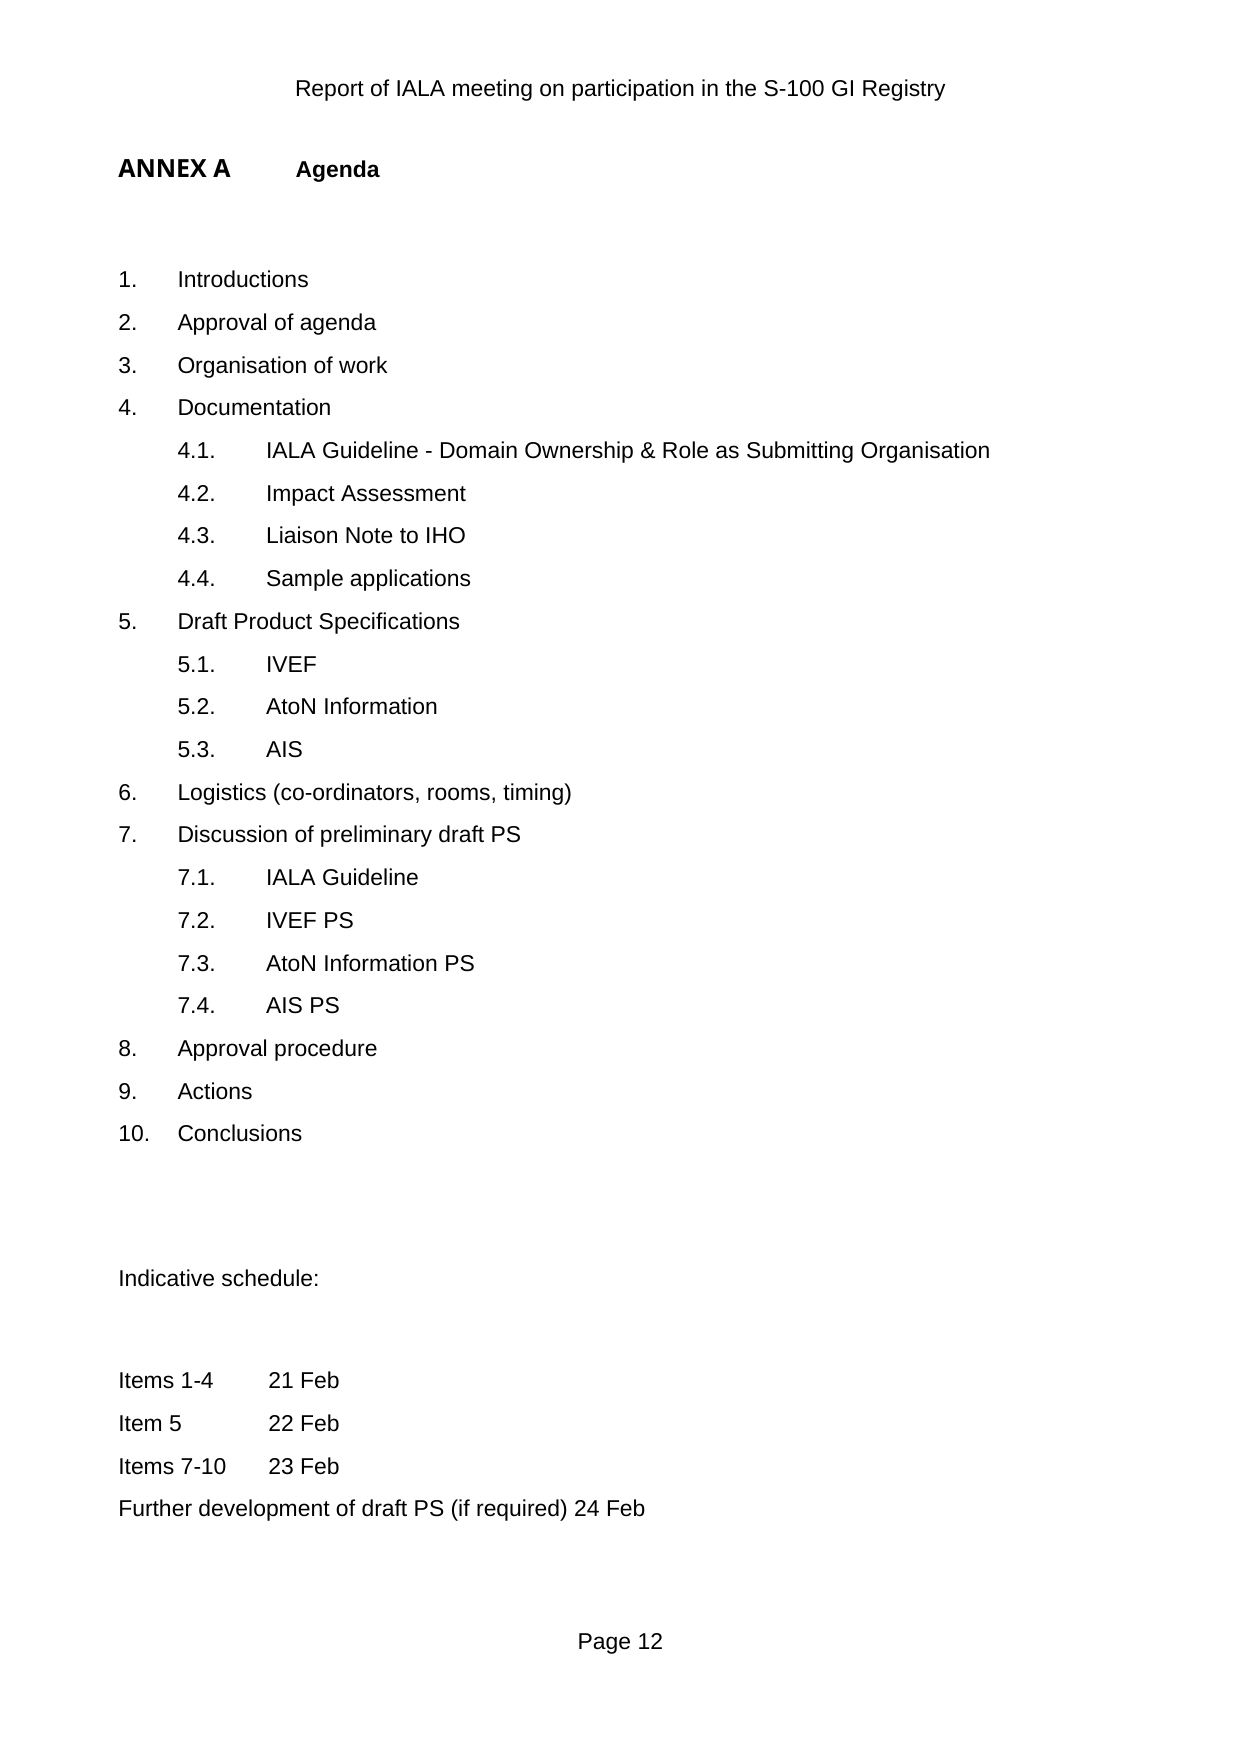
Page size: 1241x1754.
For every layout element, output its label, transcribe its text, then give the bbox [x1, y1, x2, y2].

text IVEF [177, 651, 1122, 677]
text Introductions [118, 266, 1122, 293]
text Items 7-10 23 Feb [118, 1453, 1122, 1479]
text Approval procedure [118, 1035, 1122, 1061]
text AIS [177, 736, 1122, 762]
text AtoN Information PS [177, 949, 1122, 976]
text AtoN Information [177, 693, 1122, 720]
text Discussion of preliminary draft PS [118, 821, 1122, 848]
text IALA Guideline - Domain Ownership & Role as Submitting Organisation [177, 437, 1122, 463]
text AIS PS [177, 992, 1122, 1019]
text Indicative schedule: [118, 1265, 1122, 1292]
text Further development of draft PS (if required) 24 Feb [118, 1495, 1122, 1522]
text Organisation of work [118, 352, 1122, 378]
text Draft Product Specifications [118, 608, 1122, 634]
text Items 1-4 21 Feb [118, 1367, 1122, 1394]
text Conclusions [118, 1120, 1122, 1147]
text Sample applications [177, 565, 1122, 592]
text IALA Guideline [177, 864, 1122, 891]
text Liaison Note to IHO [177, 522, 1122, 549]
text Logistics (co-ordinators, rooms, timing) [118, 779, 1122, 805]
text Item 5 22 Feb [118, 1410, 1122, 1436]
text IVEF PS [177, 907, 1122, 933]
text Documentation [118, 394, 1122, 421]
text Agenda [118, 151, 1122, 185]
text Actions [118, 1078, 1122, 1104]
text Impact Assessment [177, 480, 1122, 506]
text Approval of agenda [118, 309, 1122, 335]
